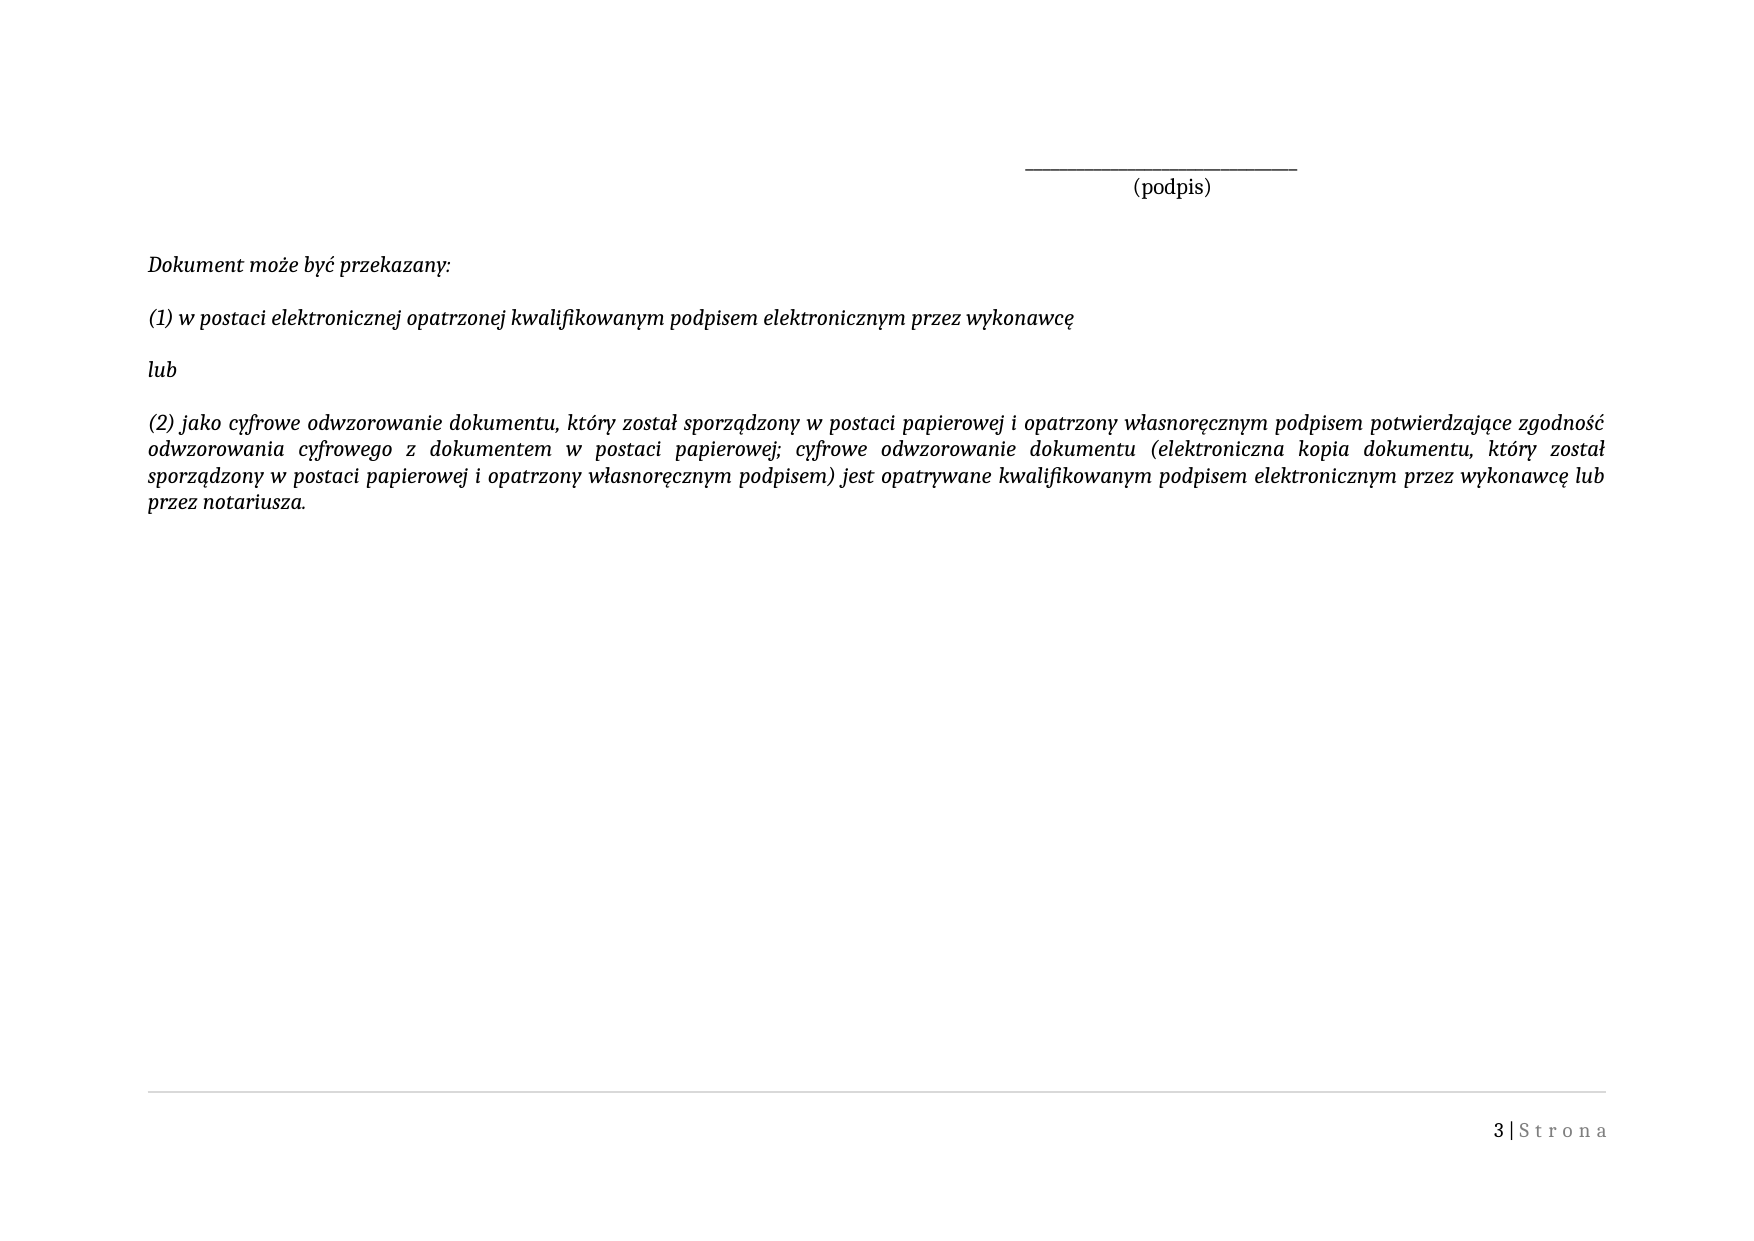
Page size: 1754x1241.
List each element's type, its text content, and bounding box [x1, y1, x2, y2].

text Dokument może być przekazany: (1) w postaci elektronicznej opatrzonej kwalifikowanym podpisem elektronicznym przez wykonawcę lub (2) jako cyfrowe odwzorowanie dokumentu, który został sporządzony w postaci papierowej i opatrzony własnoręcznym podpisem potwierdzające zgodność odwzorowania cyfrowego z dokumentem w postaci papierowej; cyfrowe odwzorowanie dokumentu (elektroniczna kopia dokumentu, który został sporządzony w postaci papierowej i opatrzony własnoręcznym podpisem) jest opatrywane kwalifikowanym podpisem elektronicznym przez wykonawcę lub przez notariusza. [148, 252, 1606, 515]
text ________________________________ (podpis) [738, 148, 1606, 200]
